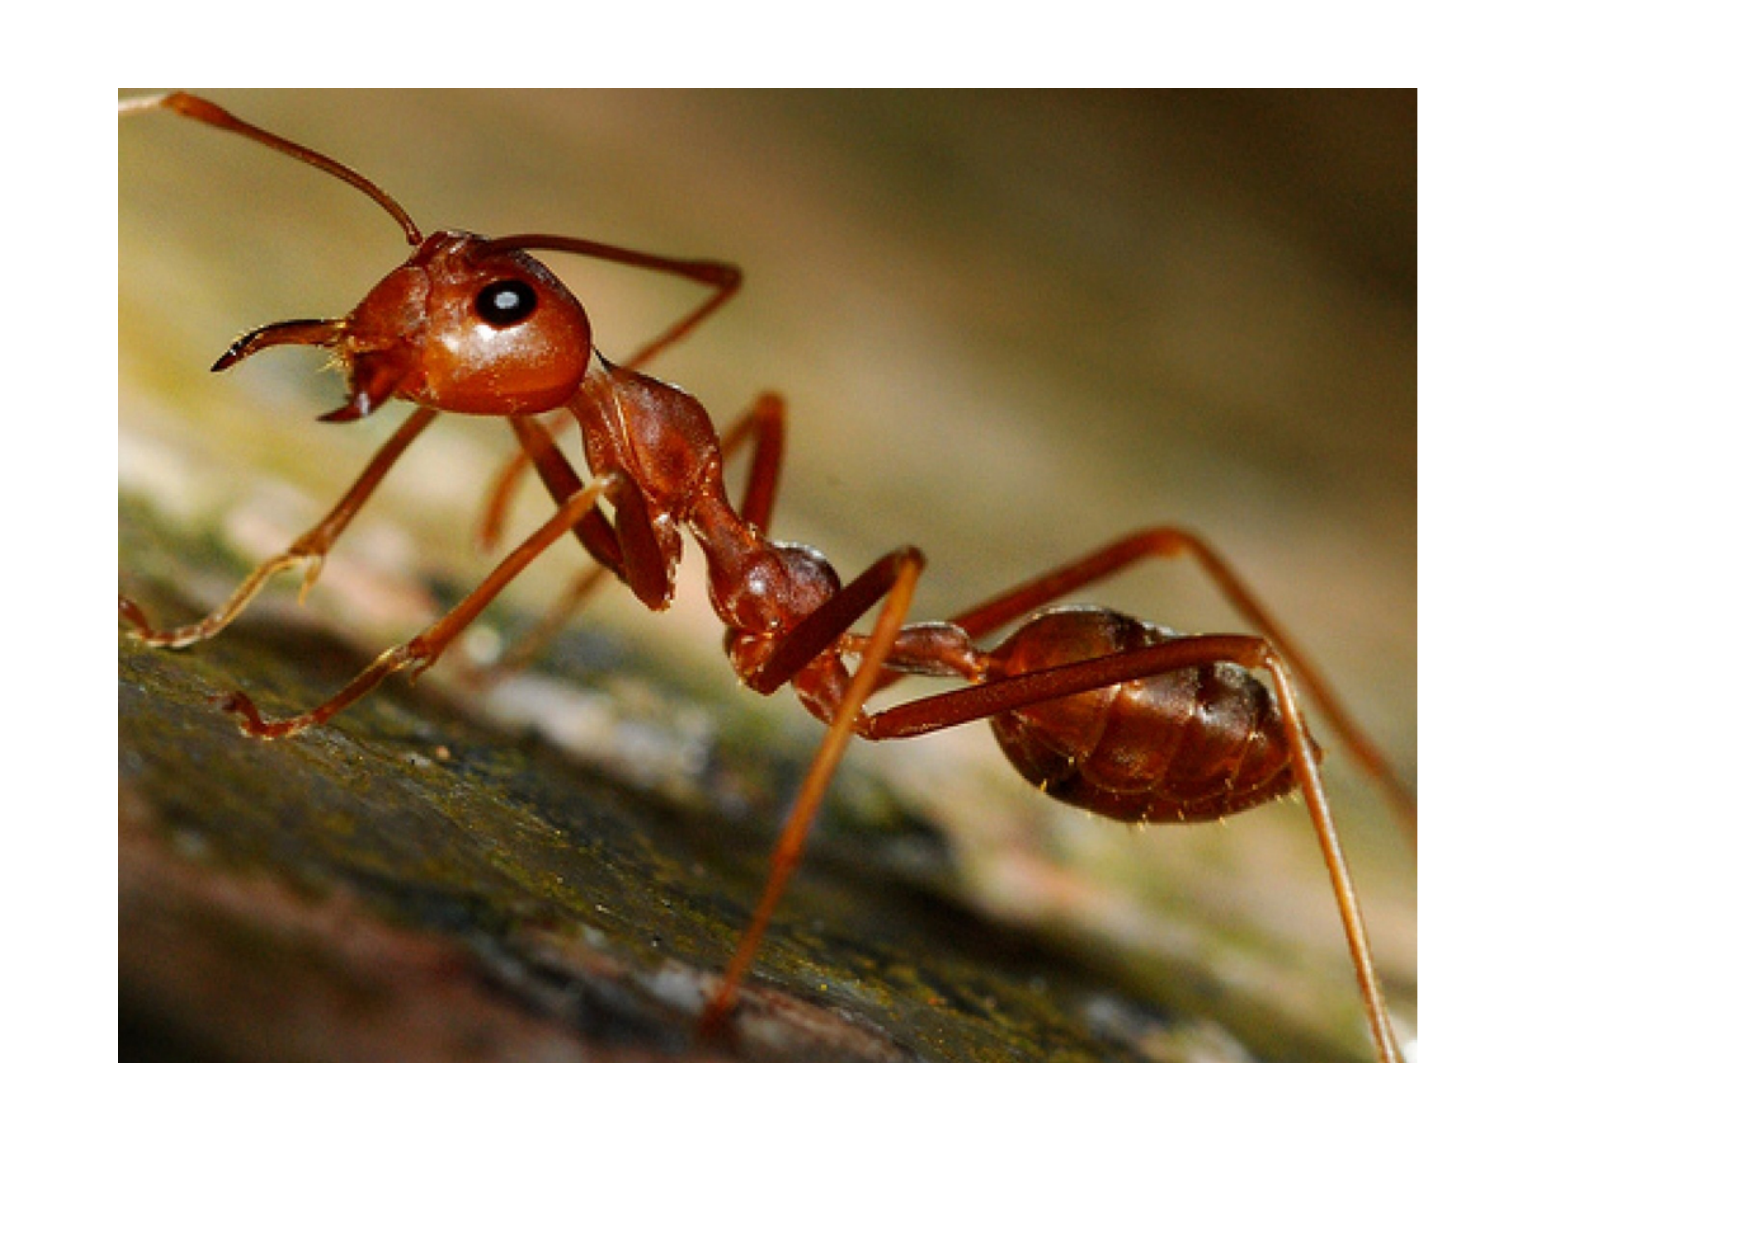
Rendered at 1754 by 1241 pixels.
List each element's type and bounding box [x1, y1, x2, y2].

picture [118, 88, 1418, 1063]
